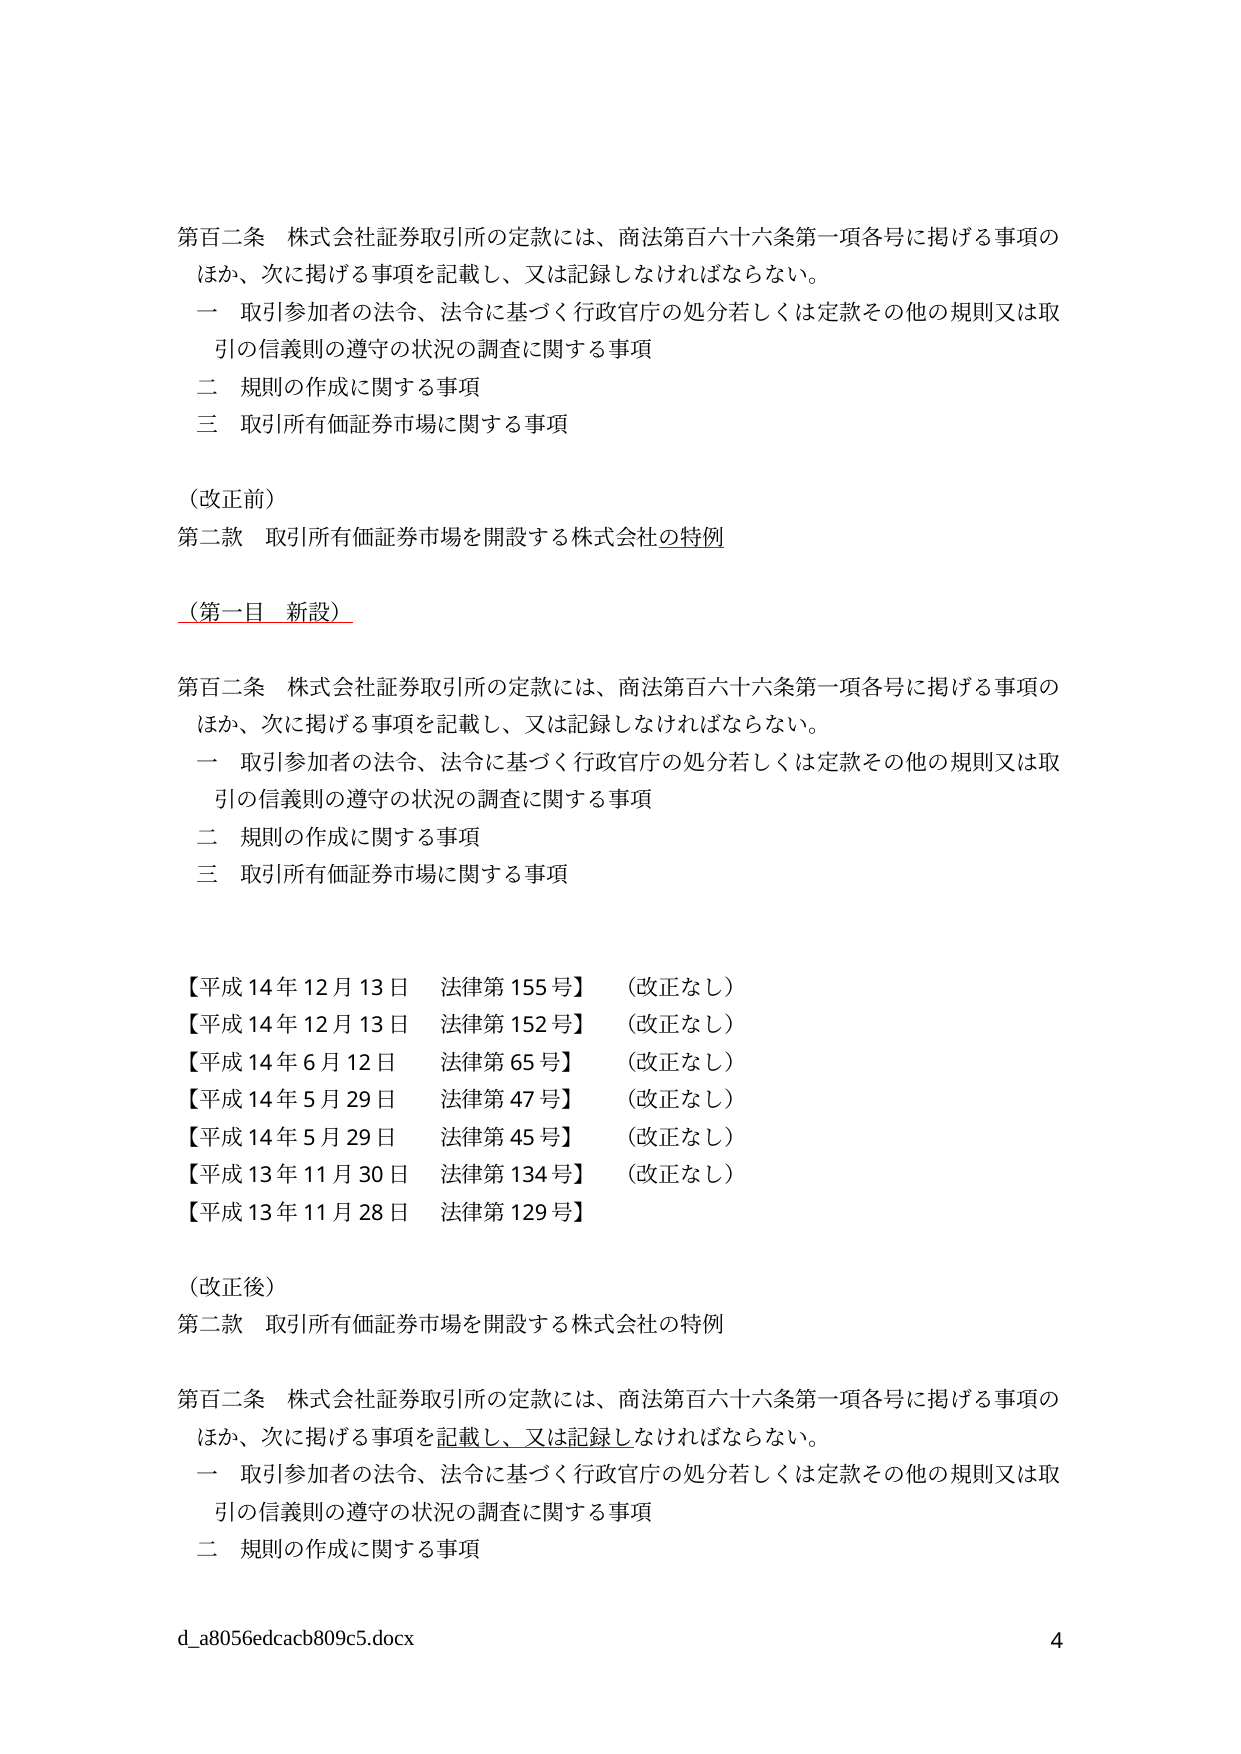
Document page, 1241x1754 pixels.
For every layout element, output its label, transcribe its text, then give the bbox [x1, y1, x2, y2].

text 一 取引参加者の法令、法令に基づく行政官庁の処分若しくは定款その他の規則又は取引の信義則の遵守の状況の調査に関する事項 [196, 292, 1063, 367]
text 【平成13年11月28日 法律第129号】 [177, 1192, 1063, 1229]
text 【平成13年11月30日 法律第134号】 （改正なし） [177, 1154, 1063, 1192]
text 第百二条 株式会社証券取引所の定款には、商法第百六十六条第一項各号に掲げる事項のほか、次に掲げる事項を記載し、又は記録しなければならない。 [177, 667, 1063, 742]
text 第百二条 株式会社証券取引所の定款には、商法第百六十六条第一項各号に掲げる事項のほか、次に掲げる事項を記載し、又は記録しなければならない。 [177, 217, 1063, 292]
text （改正前） [177, 479, 1063, 517]
text 【平成14年12月13日 法律第155号】 （改正なし） [177, 967, 1063, 1004]
text 二 規則の作成に関する事項 [196, 367, 1063, 404]
text 三 取引所有価証券市場に関する事項 [196, 404, 1063, 442]
text 【平成14年5月29日 法律第47号】 （改正なし） [177, 1079, 1063, 1117]
text 第百二条 株式会社証券取引所の定款には、商法第百六十六条第一項各号に掲げる事項のほか、次に掲げる事項を記載し、又は記録しなければならない。 [177, 1379, 1063, 1454]
text 一 取引参加者の法令、法令に基づく行政官庁の処分若しくは定款その他の規則又は取引の信義則の遵守の状況の調査に関する事項 [196, 742, 1063, 817]
text 【平成14年6月12日 法律第65号】 （改正なし） [177, 1042, 1063, 1079]
text 【平成14年5月29日 法律第45号】 （改正なし） [177, 1117, 1063, 1154]
text 二 規則の作成に関する事項 [196, 1529, 1063, 1567]
text 三 取引所有価証券市場に関する事項 [196, 854, 1063, 892]
text 【平成14年12月13日 法律第152号】 （改正なし） [177, 1004, 1063, 1042]
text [196, 1454, 1063, 1529]
text 第二款 取引所有価証券市場を開設する株式会社の特例 [177, 517, 1063, 554]
text 第二款 取引所有価証券市場を開設する株式会社の特例 [177, 1304, 1063, 1342]
text （改正後） [177, 1267, 1063, 1304]
text （第一目 新設） [177, 592, 1063, 629]
text 二 規則の作成に関する事項 [196, 817, 1063, 854]
